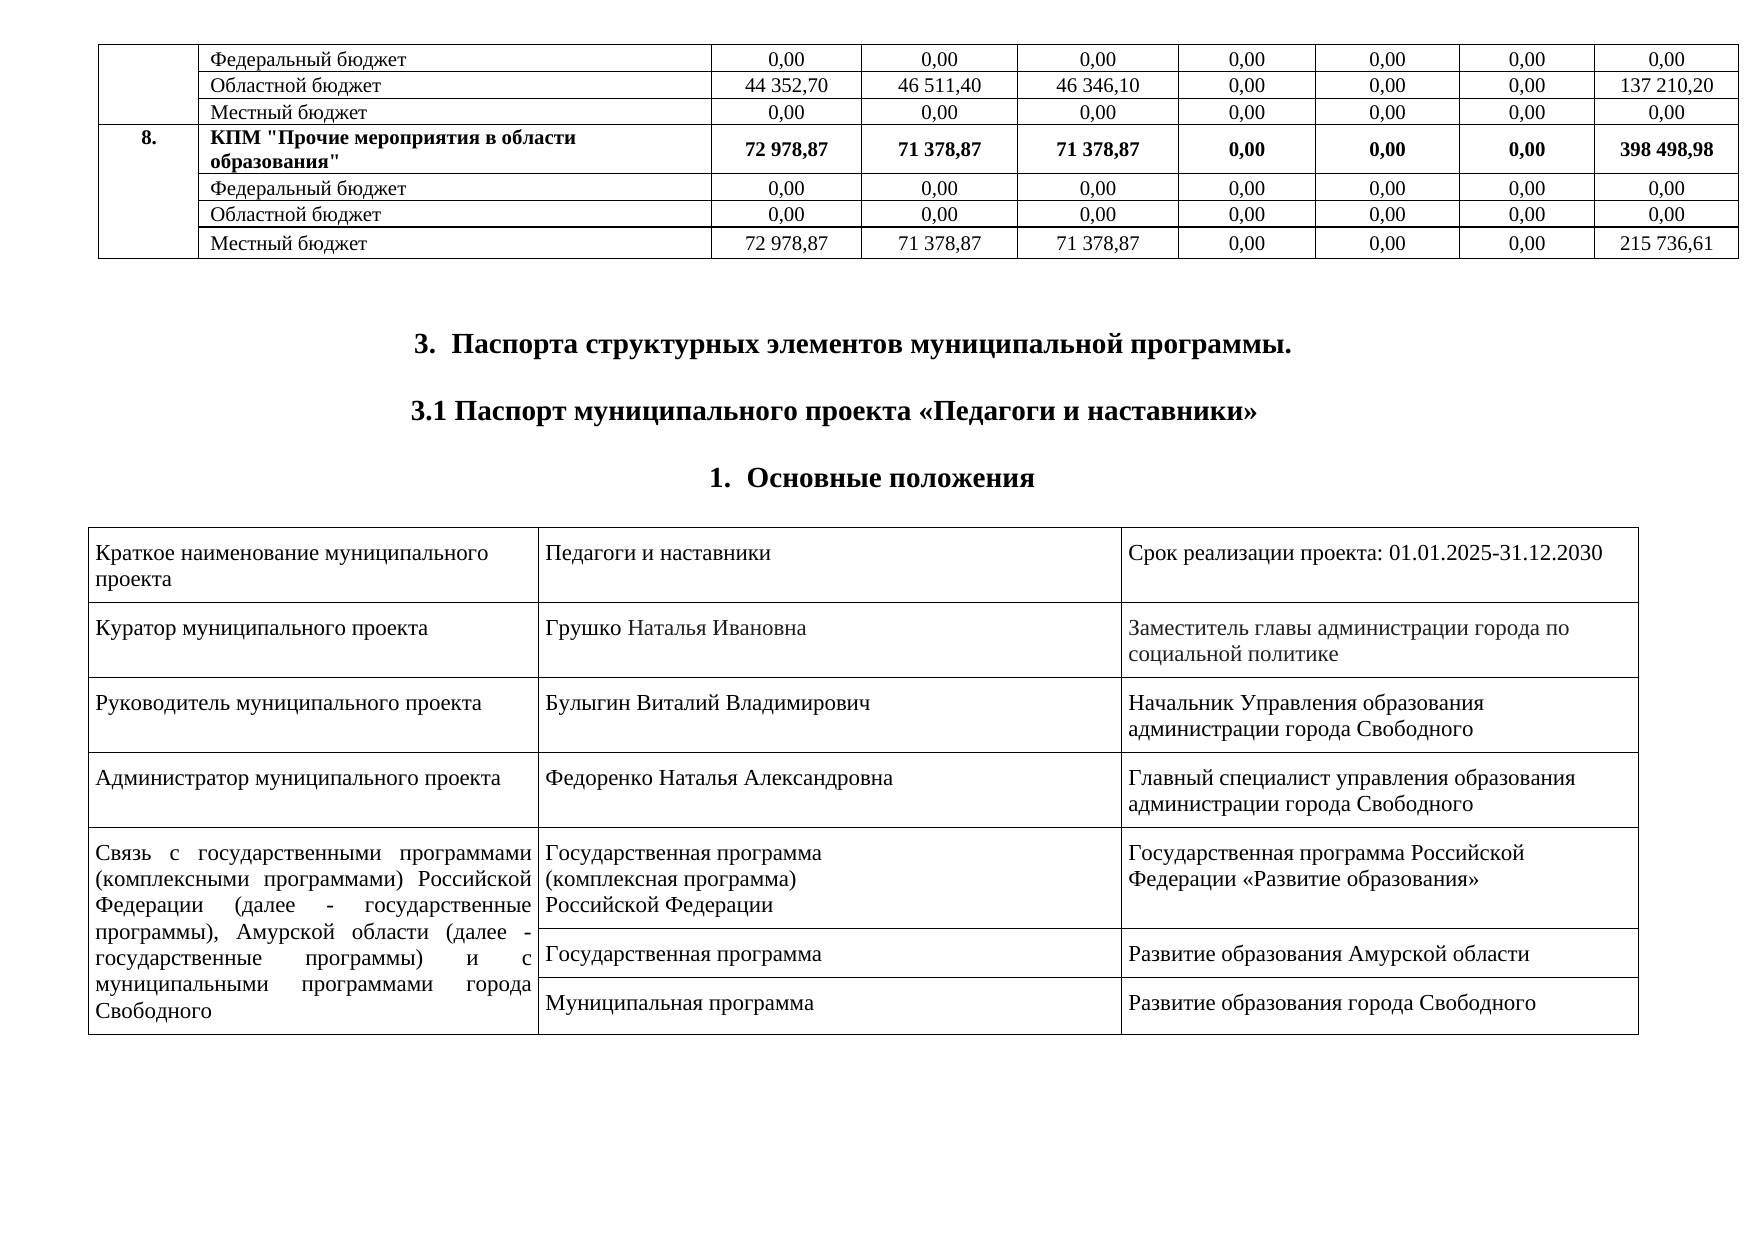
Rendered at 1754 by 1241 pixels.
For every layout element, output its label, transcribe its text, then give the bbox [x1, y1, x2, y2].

table_cell 0,00 [1179, 72, 1315, 97]
table_cell 71 378,87 [862, 125, 1017, 173]
table_cell 71 378,87 [1018, 125, 1178, 173]
table_cell Куратор муниципального проекта [89, 603, 538, 677]
table_cell 0,00 [712, 99, 861, 124]
table_cell Местный бюджет [199, 228, 711, 258]
table_cell 398 498,98 [1595, 125, 1738, 173]
table_cell Федеральный бюджет [199, 45, 711, 71]
table_header Педагоги и наставники [539, 528, 1121, 602]
table_cell 0,00 [1179, 99, 1315, 124]
table_cell 0,00 [712, 45, 861, 71]
table_cell 215 736,61 [1595, 228, 1738, 258]
table_cell 137 210,20 [1595, 72, 1738, 97]
table_cell Заместитель главы администрации города по социальной политике [1122, 603, 1638, 677]
table_cell 0,00 [1316, 125, 1459, 173]
table_cell 0,00 [1018, 174, 1178, 200]
table_cell Областной бюджет [199, 72, 711, 97]
table_cell 0,00 [1316, 45, 1459, 71]
table_cell 0,00 [1460, 174, 1594, 200]
table_cell 0,00 [1179, 174, 1315, 200]
table_cell 0,00 [1179, 45, 1315, 71]
table_cell 0,00 [862, 174, 1017, 200]
table_cell Федеральный бюджет [199, 174, 711, 200]
table_cell 0,00 [1316, 174, 1459, 200]
table_cell 0,00 [1179, 201, 1315, 226]
table_cell 0,00 [712, 174, 861, 200]
table_cell Местный бюджет [199, 99, 711, 124]
table_cell 8. [99, 125, 198, 258]
table_cell 7. [99, 45, 198, 124]
table_cell Булыгин Виталий Владимирович [539, 678, 1121, 752]
table_cell 46 511,40 [862, 72, 1017, 97]
table_cell Главный специалист управления образования администрации города Свободного [1122, 753, 1638, 827]
table_header Краткое наименование муниципального проекта [89, 528, 538, 602]
table_cell 0,00 [1316, 72, 1459, 97]
table_cell 0,00 [1018, 45, 1178, 71]
table_cell 0,00 [1595, 201, 1738, 226]
table_cell Государственная программа Российской Федерации «Развитие образования» [1122, 828, 1638, 928]
table_cell Грушко Наталья Ивановна [539, 603, 1121, 677]
table_cell 44 352,70 [712, 72, 861, 97]
table_cell 46 346,10 [1018, 72, 1178, 97]
table_cell 0,00 [1316, 99, 1459, 124]
table_cell 0,00 [1595, 45, 1738, 71]
table_cell 0,00 [1179, 228, 1315, 258]
table_cell 0,00 [1460, 99, 1594, 124]
table_cell 0,00 [1460, 201, 1594, 226]
table_cell Развитие образования города Свободного [1122, 978, 1638, 1034]
table_cell 0,00 [1316, 228, 1459, 258]
table_cell 0,00 [1460, 72, 1594, 97]
table_cell 72 978,87 [712, 228, 861, 258]
table_cell 71 378,87 [862, 228, 1017, 258]
table_cell Связь с государственными программами (комплексными программами) Российской Федерации (далее - государственные программы), Амурской области (далее -государственные программы) и с муниципальными программами города Свободного [89, 828, 538, 1034]
table_cell 0,00 [1460, 45, 1594, 71]
table_cell 0,00 [1018, 201, 1178, 226]
table_cell 0,00 [862, 45, 1017, 71]
list Паспорта структурных элементов муниципальной программы. [126, 326, 1580, 359]
table_cell Государственная программа (комплексная программа) Российской Федерации [539, 828, 1121, 928]
table_cell 0,00 [1460, 125, 1594, 173]
table_cell 0,00 [1018, 99, 1178, 124]
table_cell 0,00 [862, 99, 1017, 124]
table_cell Руководитель муниципального проекта [89, 678, 538, 752]
table_cell 0,00 [712, 201, 861, 226]
table_cell Федоренко Наталья Александровна [539, 753, 1121, 827]
table_cell 0,00 [1595, 174, 1738, 200]
table_cell Начальник Управления образования администрации города Свободного [1122, 678, 1638, 752]
table_cell Администратор муниципального проекта [89, 753, 538, 827]
table_cell 0,00 [1179, 125, 1315, 173]
table_header Срок реализации проекта: 01.01.2025-31.12.2030 [1122, 528, 1638, 602]
table_cell 0,00 [1316, 201, 1459, 226]
table_cell 0,00 [862, 201, 1017, 226]
text 3.1 Паспорт муниципального проекта «Педагоги и наставники» [89, 393, 1580, 426]
table_cell 0,00 [1460, 228, 1594, 258]
table_cell Развитие образования Амурской области [1122, 929, 1638, 977]
list Основные положения [164, 460, 1580, 493]
table_cell 0,00 [1595, 99, 1738, 124]
table_cell 71 378,87 [1018, 228, 1178, 258]
table_cell Муниципальная программа [539, 978, 1121, 1034]
table_cell КПМ "Прочие мероприятия в области образования" [199, 125, 711, 173]
table_cell Областной бюджет [199, 201, 711, 226]
table_cell Государственная программа [539, 929, 1121, 977]
table_cell 72 978,87 [712, 125, 861, 173]
